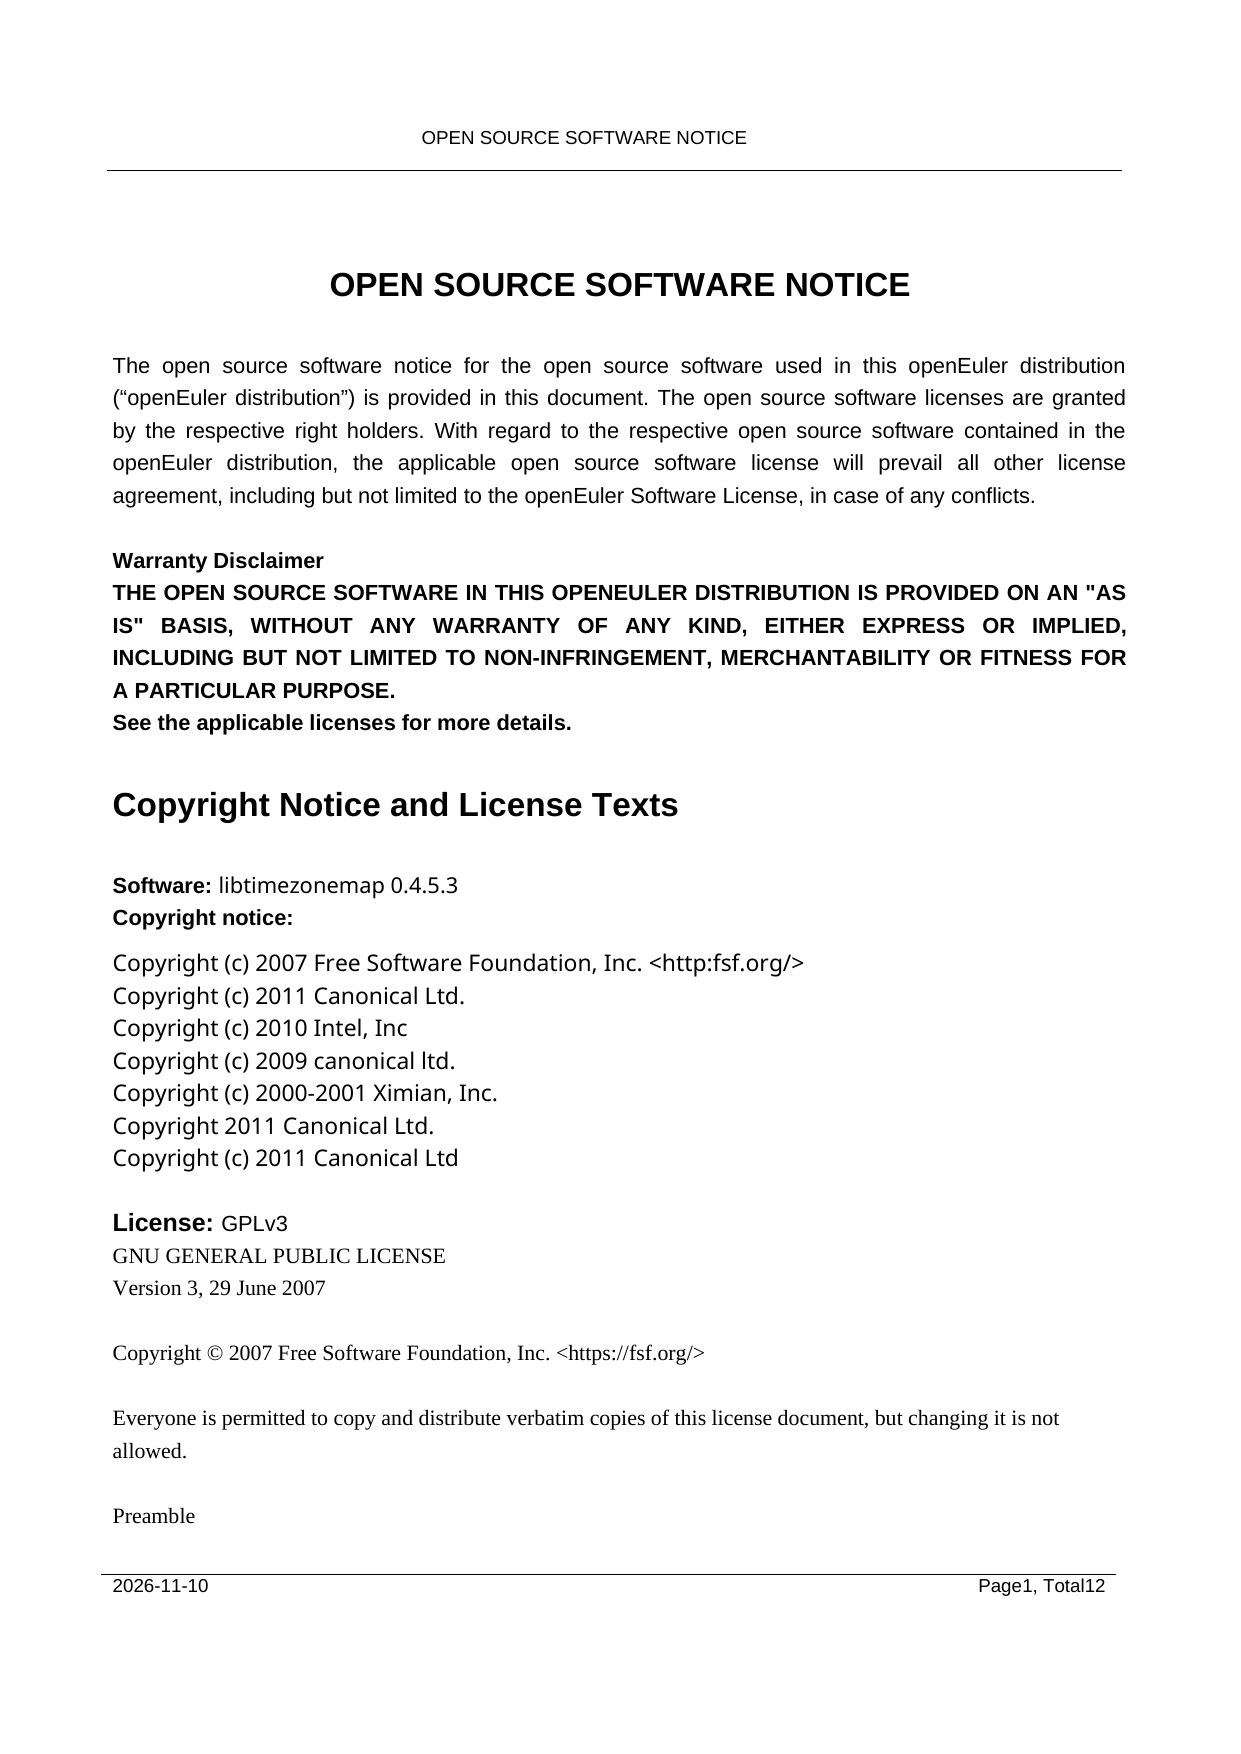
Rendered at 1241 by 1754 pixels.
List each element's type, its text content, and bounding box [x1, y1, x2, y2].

text The open source software notice for the open source software used in this openEuler distribution (“openEuler distribution”) is provided in this document. The open source software licenses are granted by the respective right holders. With regard to the respective open source software contained in the openEuler distribution, the applicable open source software license will prevail all other license agreement, including but not limited to the openEuler Software License, in case of any conflicts. [112, 349, 1128, 511]
text THE OPEN SOURCE SOFTWARE IN THIS OPENEULER DISTRIBUTION IS PROVIDED ON AN "AS IS" BASIS, WITHOUT ANY WARRANTY OF ANY KIND, EITHER EXPRESS OR IMPLIED, INCLUDING BUT NOT LIMITED TO NON-INFRINGEMENT, MERCHANTABILITY OR FITNESS FOR A PARTICULAR PURPOSE. See the applicable licenses for more details. [112, 576, 1128, 739]
text License: GPLv3 [112, 1207, 1128, 1239]
text OPEN SOURCE SOFTWARE NOTICE [112, 251, 1128, 316]
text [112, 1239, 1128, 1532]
text Warranty Disclaimer [112, 544, 1128, 576]
text Copyright notice: [112, 901, 1128, 934]
title Software: libtimezonemap 0.4.5.3 [112, 869, 1128, 901]
text Copyright (c) 2007 Free Software Foundation, Inc. <http:fsf.org/> Copyright (c) 2011 Canonical Ltd. Copyright (c) 2010 Intel, Inc Copyright (c) 2009 canonical ltd. Copyright (c) 2000-2001 Ximian, Inc. Copyright 2011 Canonical Ltd. Copyright (c) 2011 Canonical Ltd [112, 947, 1128, 1207]
text Copyright Notice and License Texts [112, 771, 1128, 836]
